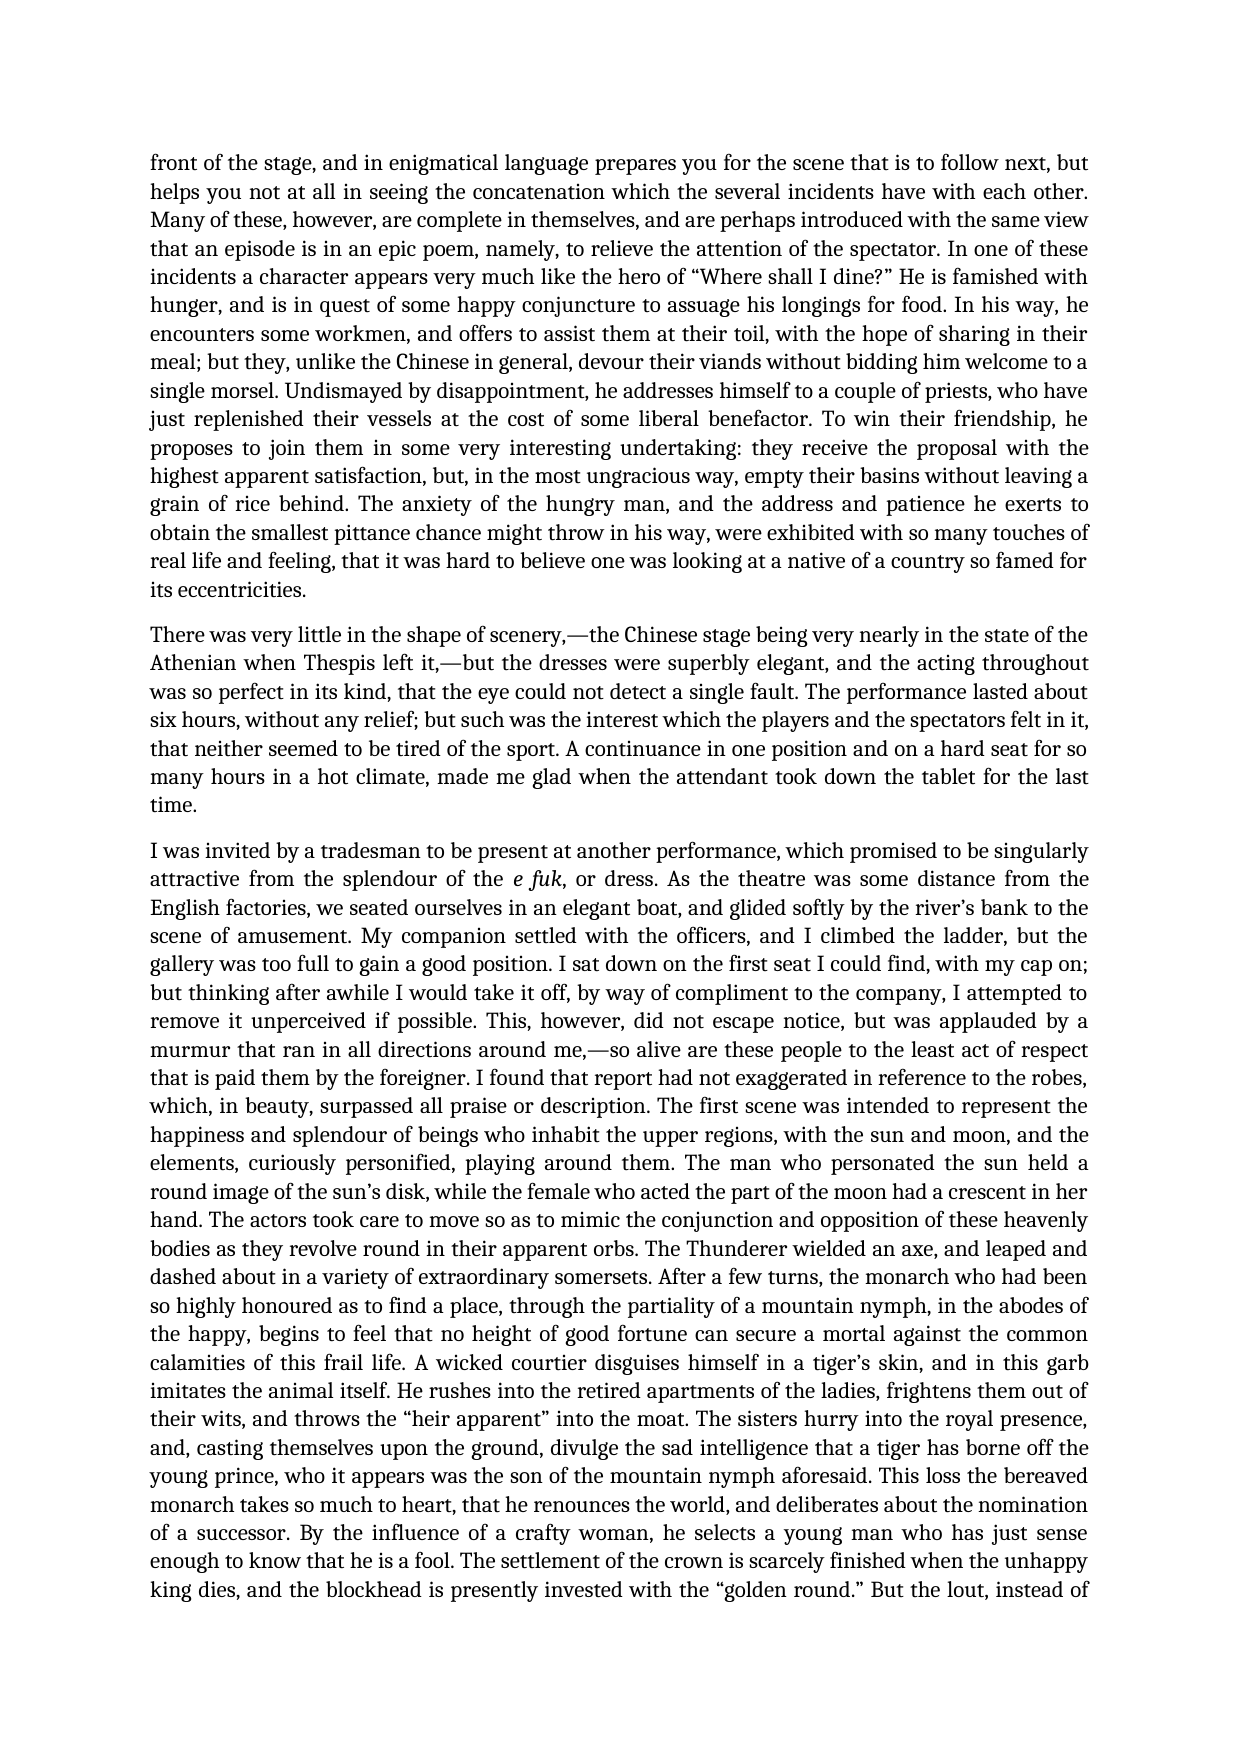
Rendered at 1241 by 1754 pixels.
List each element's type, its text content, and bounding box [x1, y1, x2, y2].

text There was very little in the shape of scenery,—the Chinese stage being very nearly in the state of the Athenian when Thespis left it,—but the dresses were superbly elegant, and the acting throughout was so perfect in its kind, that the eye could not detect a single fault. The performance lasted about six hours, without any relief; but such was the interest which the players and the spectators felt in it, that neither seemed to be tired of the sport. A continuance in one position and on a hard seat for so many hours in a hot climate, made me glad when the attendant took down the tablet for the last time. [150, 622, 1090, 819]
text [150, 837, 1090, 1603]
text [150, 150, 1090, 603]
